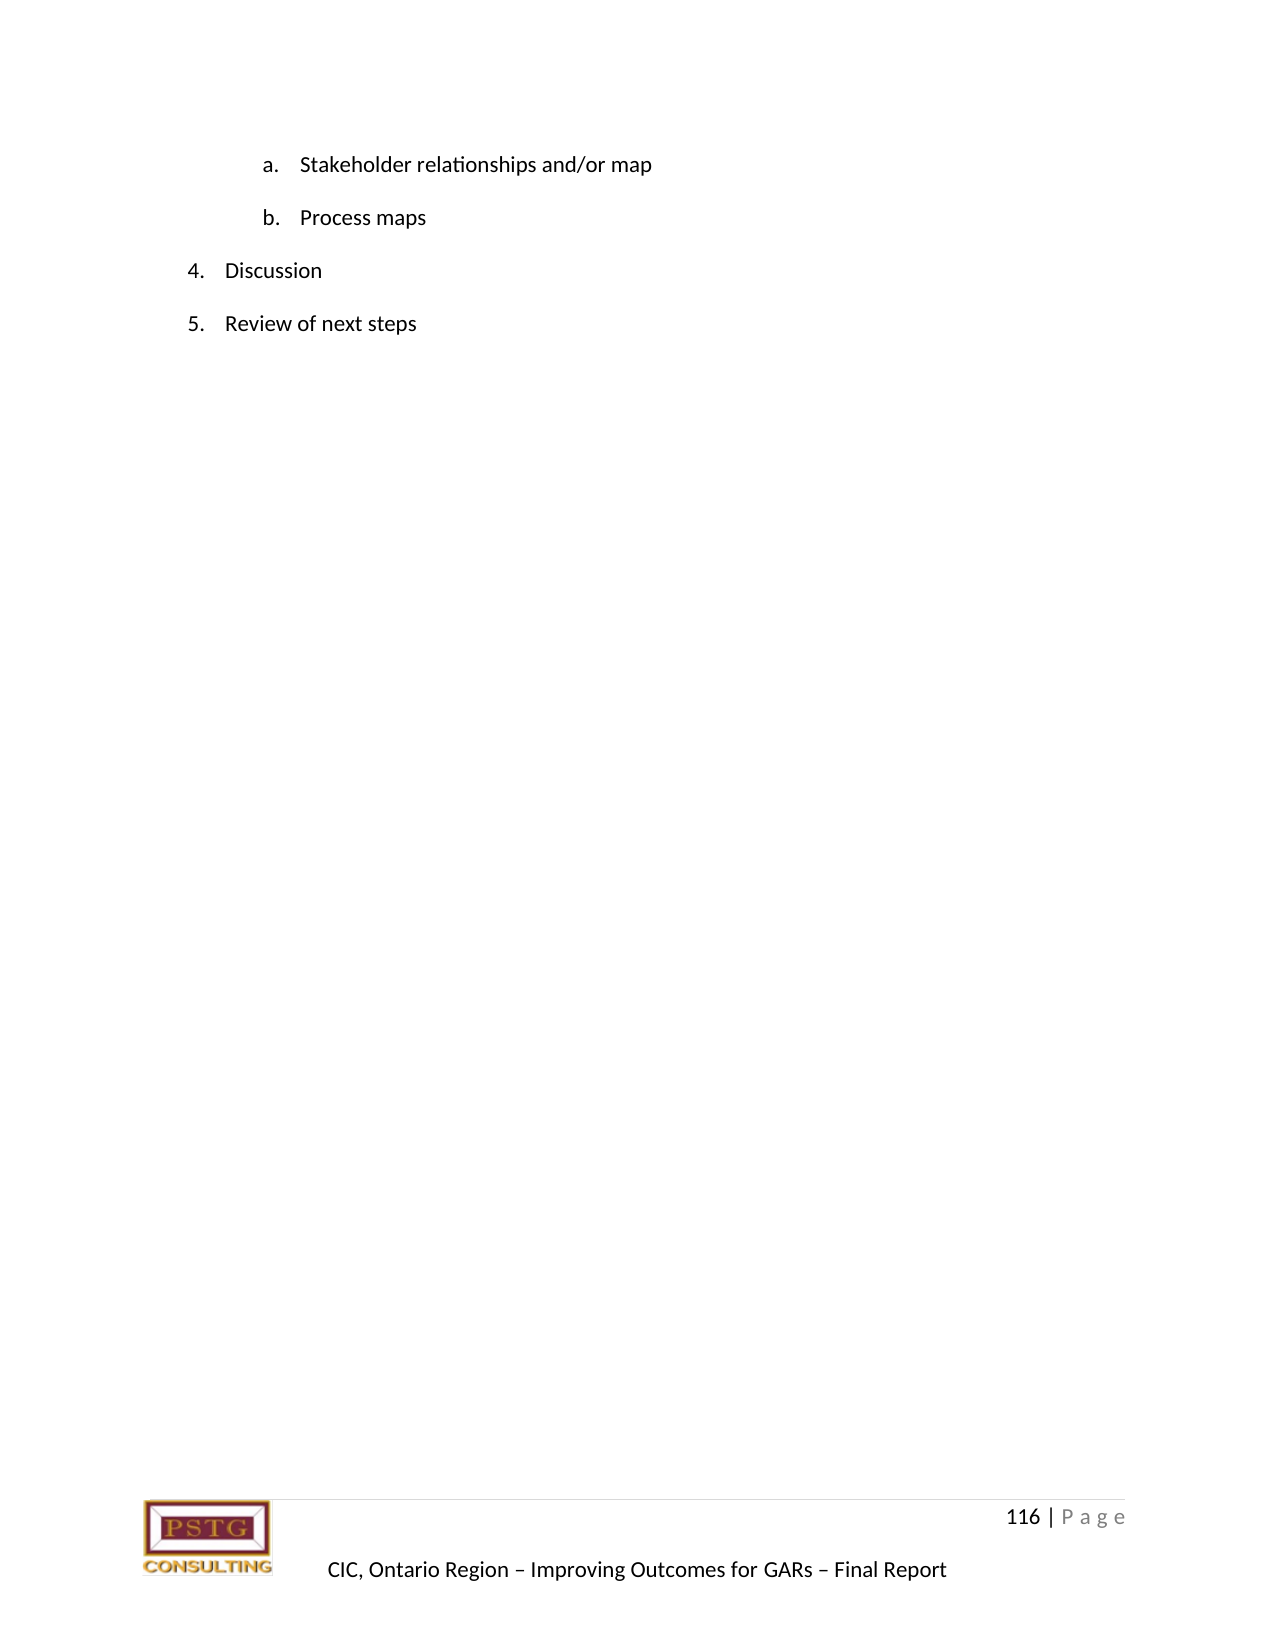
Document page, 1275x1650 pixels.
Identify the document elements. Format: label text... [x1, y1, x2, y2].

list Review of next steps [187, 309, 1125, 337]
picture [142, 1500, 274, 1577]
list Process maps [262, 203, 1125, 231]
list Discussion [187, 256, 1125, 284]
list Stakeholder relationships and/or map [262, 150, 1125, 178]
